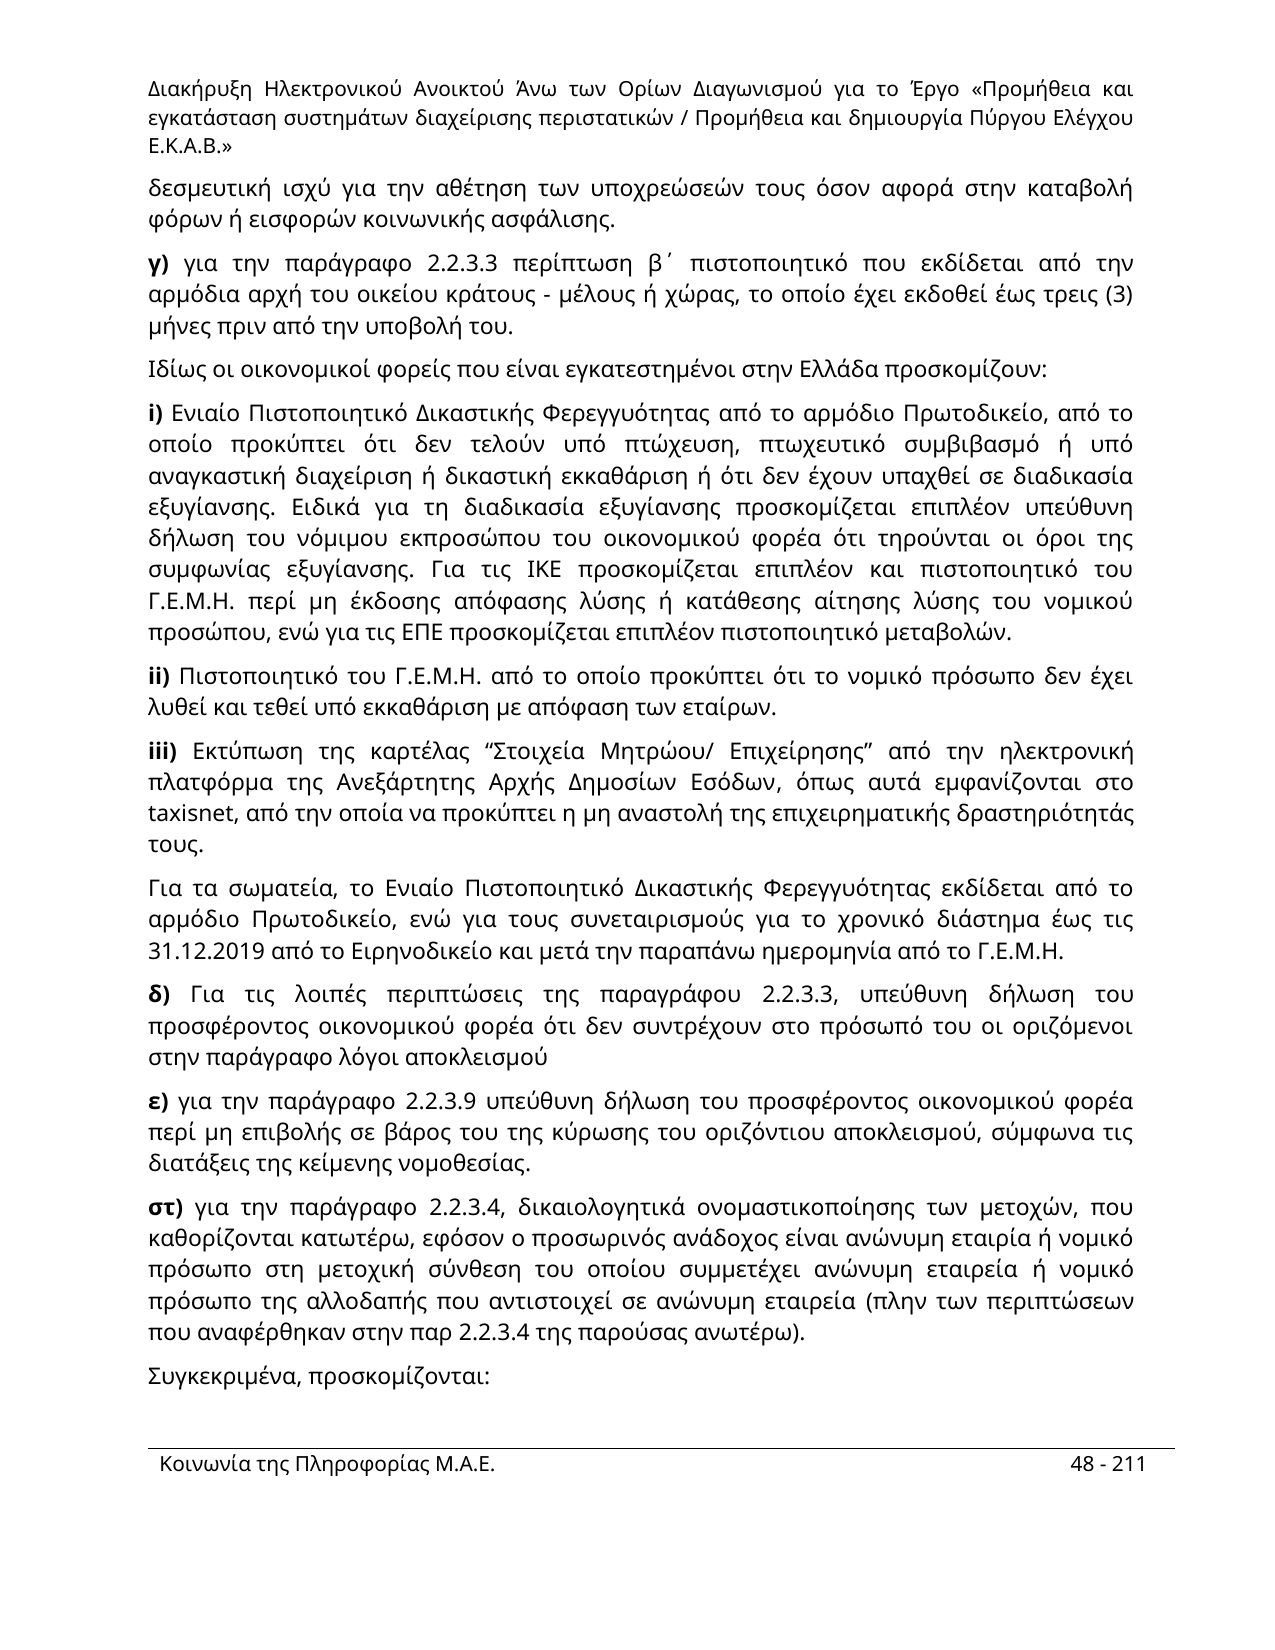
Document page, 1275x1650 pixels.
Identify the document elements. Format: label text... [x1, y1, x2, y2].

text στ) για την παράγραφο 2.2.3.4, δικαιολογητικά ονομαστικοποίησης των μετοχών, που καθορίζονται κατωτέρω, εφόσον ο προσωρινός ανάδοχος είναι ανώνυμη εταιρία ή νομικό πρόσωπο στη μετοχική σύνθεση του οποίου συμμετέχει ανώνυμη εταιρεία ή νομικό πρόσωπο της αλλοδαπής που αντιστοιχεί σε ανώνυμη εταιρεία (πλην των περιπτώσεων που αναφέρθηκαν στην παρ 2.2.3.4 της παρούσας ανωτέρω). [148, 1191, 1134, 1347]
text Συγκεκριμένα, προσκομίζονται: [148, 1360, 1134, 1391]
text i) Ενιαίο Πιστοποιητικό Δικαστικής Φερεγγυότητας από το αρμόδιο Πρωτοδικείο, από το οποίο προκύπτει ότι δεν τελούν υπό πτώχευση, πτωχευτικό συμβιβασμό ή υπό αναγκαστική διαχείριση ή δικαστική εκκαθάριση ή ότι δεν έχουν υπαχθεί σε διαδικασία εξυγίανσης. Ειδικά για τη διαδικασία εξυγίανσης προσκομίζεται επιπλέον υπεύθυνη δήλωση του νόμιμου εκπροσώπου του οικονομικού φορέα ότι τηρούνται οι όροι της συμφωνίας εξυγίανσης. Για τις ΙΚΕ προσκομίζεται επιπλέον και πιστοποιητικό του Γ.Ε.Μ.Η. περί μη έκδοσης απόφασης λύσης ή κατάθεσης αίτησης λύσης του νομικού προσώπου, ενώ για τις ΕΠΕ προσκομίζεται επιπλέον πιστοποιητικό μεταβολών. [148, 397, 1134, 647]
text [148, 172, 1134, 235]
text Για τα σωματεία, το Ενιαίο Πιστοποιητικό Δικαστικής Φερεγγυότητας εκδίδεται από το αρμόδιο Πρωτοδικείο, ενώ για τους συνεταιρισμούς για το χρονικό διάστημα έως τις 31.12.2019 από το Ειρηνοδικείο και μετά την παραπάνω ημερομηνία από το Γ.Ε.Μ.Η. [148, 872, 1134, 966]
text iii) Εκτύπωση της καρτέλας “Στοιχεία Μητρώου/ Επιχείρησης” από την ηλεκτρονική πλατφόρμα της Ανεξάρτητης Αρχής Δημοσίων Εσόδων, όπως αυτά εμφανίζονται στο taxisnet, από την οποία να προκύπτει η μη αναστολή της επιχειρηματικής δραστηριότητάς τους. [148, 735, 1134, 860]
text ε) για την παράγραφο 2.2.3.9 υπεύθυνη δήλωση του προσφέροντος οικονομικού φορέα περί μη επιβολής σε βάρος του της κύρωσης του οριζόντιου αποκλεισμού, σύμφωνα τις διατάξεις της κείμενης νομοθεσίας. [148, 1085, 1134, 1178]
text ii) Πιστοποιητικό του Γ.Ε.Μ.Η. από το οποίο προκύπτει ότι το νομικό πρόσωπο δεν έχει λυθεί και τεθεί υπό εκκαθάριση με απόφαση των εταίρων. [148, 660, 1134, 722]
text γ) για την παράγραφο 2.2.3.3 περίπτωση β΄ πιστοποιητικό που εκδίδεται από την αρμόδια αρχή του οικείου κράτους - μέλους ή χώρας, το οποίο έχει εκδοθεί έως τρεις (3) μήνες πριν από την υποβολή του. [148, 247, 1134, 341]
text δ) Για τις λοιπές περιπτώσεις της παραγράφου 2.2.3.3, υπεύθυνη δήλωση του προσφέροντος οικονομικού φορέα ότι δεν συντρέχουν στο πρόσωπό του οι οριζόμενοι στην παράγραφο λόγοι αποκλεισμού [148, 978, 1134, 1072]
text Ιδίως οι οικονομικοί φορείς που είναι εγκατεστημένοι στην Ελλάδα προσκομίζουν: [148, 353, 1134, 385]
